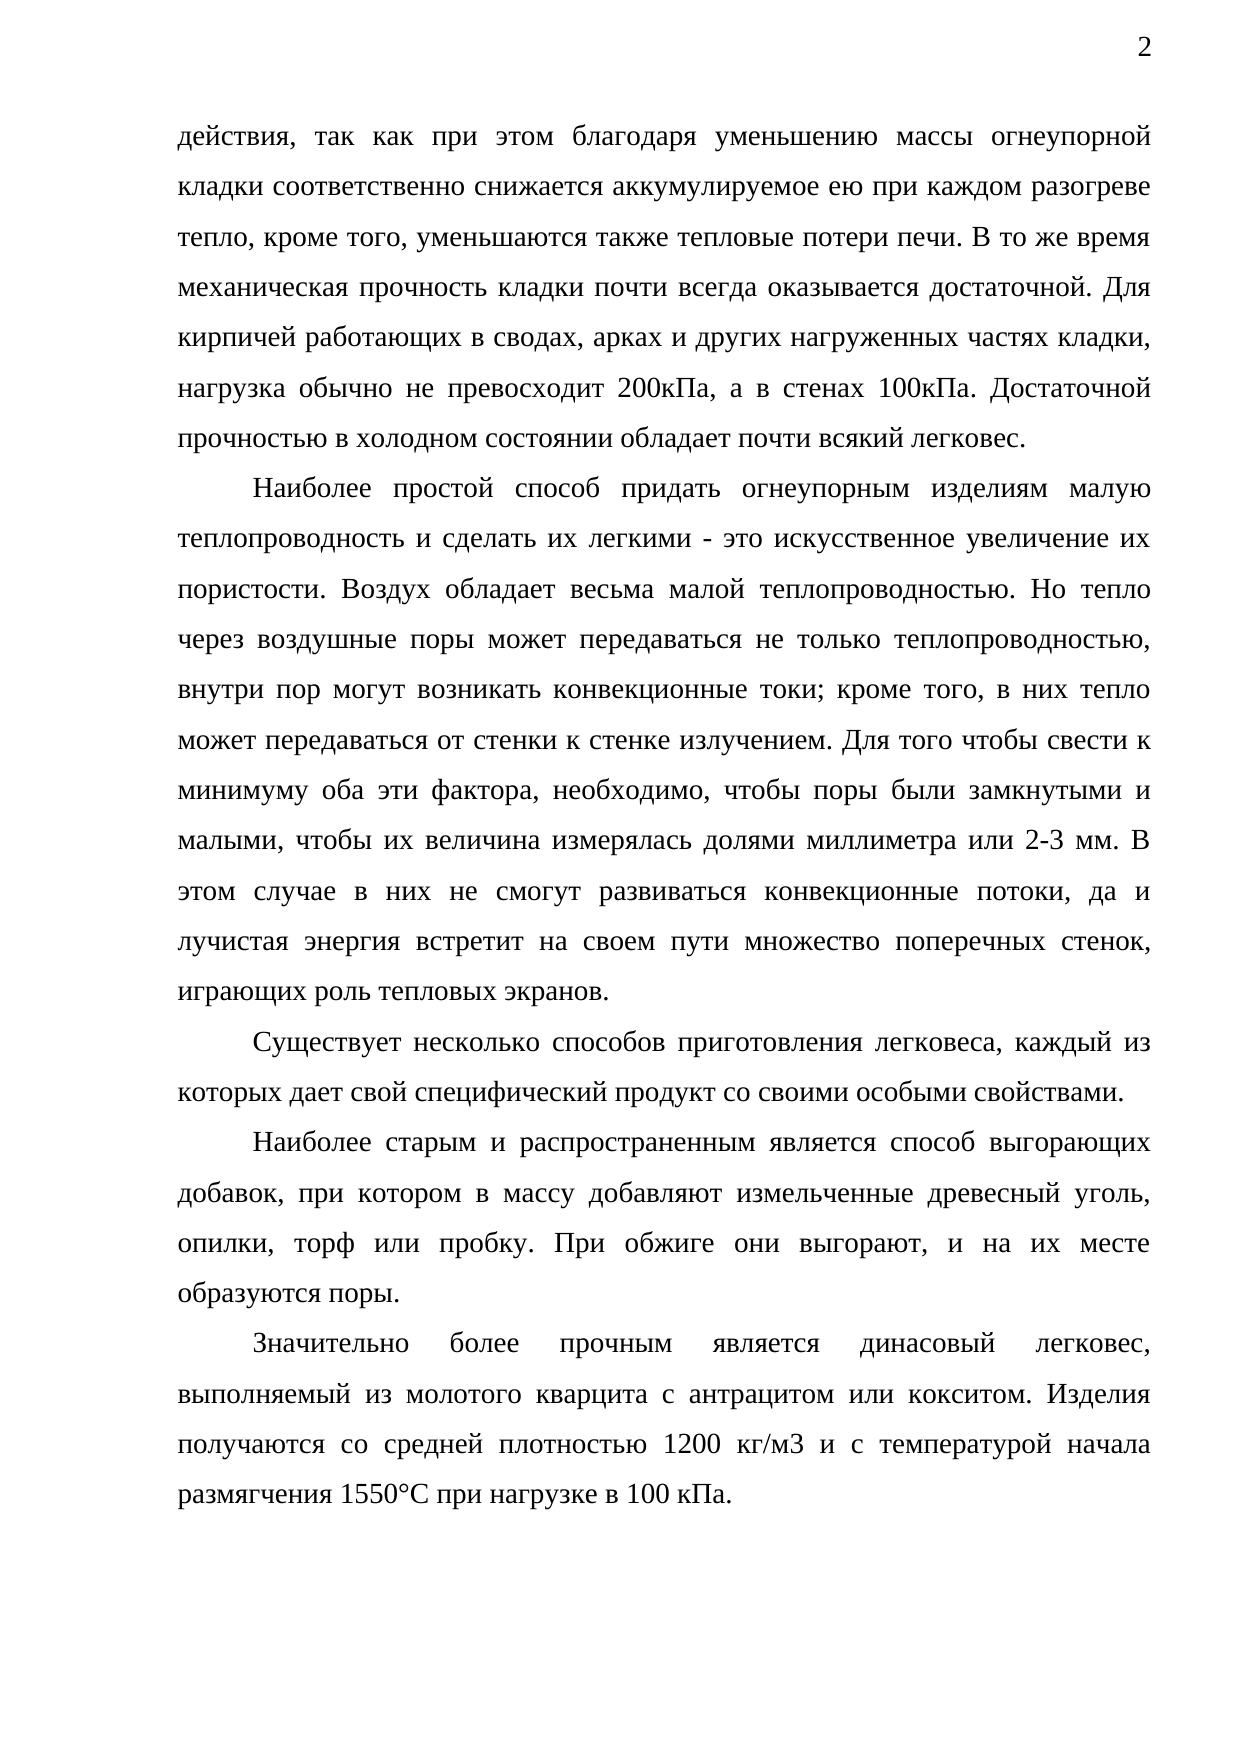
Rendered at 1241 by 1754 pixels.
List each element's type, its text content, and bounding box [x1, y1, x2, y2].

text Наиболее простой способ придать огнеупорным изделиям малую теплопроводность и сделать их легкими - это искусственное увеличение их пористости. Воздух обладает весьма малой теплопроводностью. Но тепло через воздушные поры может передаваться не только теплопроводностью, внутри пор могут возникать конвекционные токи; кроме того, в них тепло может передаваться от стенки к стенке излучением. Для того чтобы свести к минимуму оба эти фактора, необходимо, чтобы поры были замкнутыми и малыми, чтобы их величина измерялась долями миллиметра или 2-3 мм. В этом случае в них не смогут развиваться конвекционные потоки, да и лучистая энергия встретит на своем пути множество поперечных стенок, играющих роль тепловых экранов. [177, 470, 1152, 1007]
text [177, 118, 1152, 453]
text Существует несколько способов приготовления легковеса, каждый из которых дает свой специфический продукт со своими особыми свойствами. [177, 1024, 1152, 1108]
text Значительно более прочным является динасовый легковес, выполняемый из молотого кварцита с антрацитом или кокситом. Изделия получаются со средней плотностью 1200 кг/м3 и с температурой начала размягчения 1550°С при нагрузке в 100 кПа. [177, 1326, 1152, 1510]
text Наиболее старым и распространенным является способ выгорающих добавок, при котором в массу добавляют измельченные древесный уголь, опилки, торф или пробку. При обжиге они выгорают, и на их месте образуются поры. [177, 1124, 1152, 1309]
